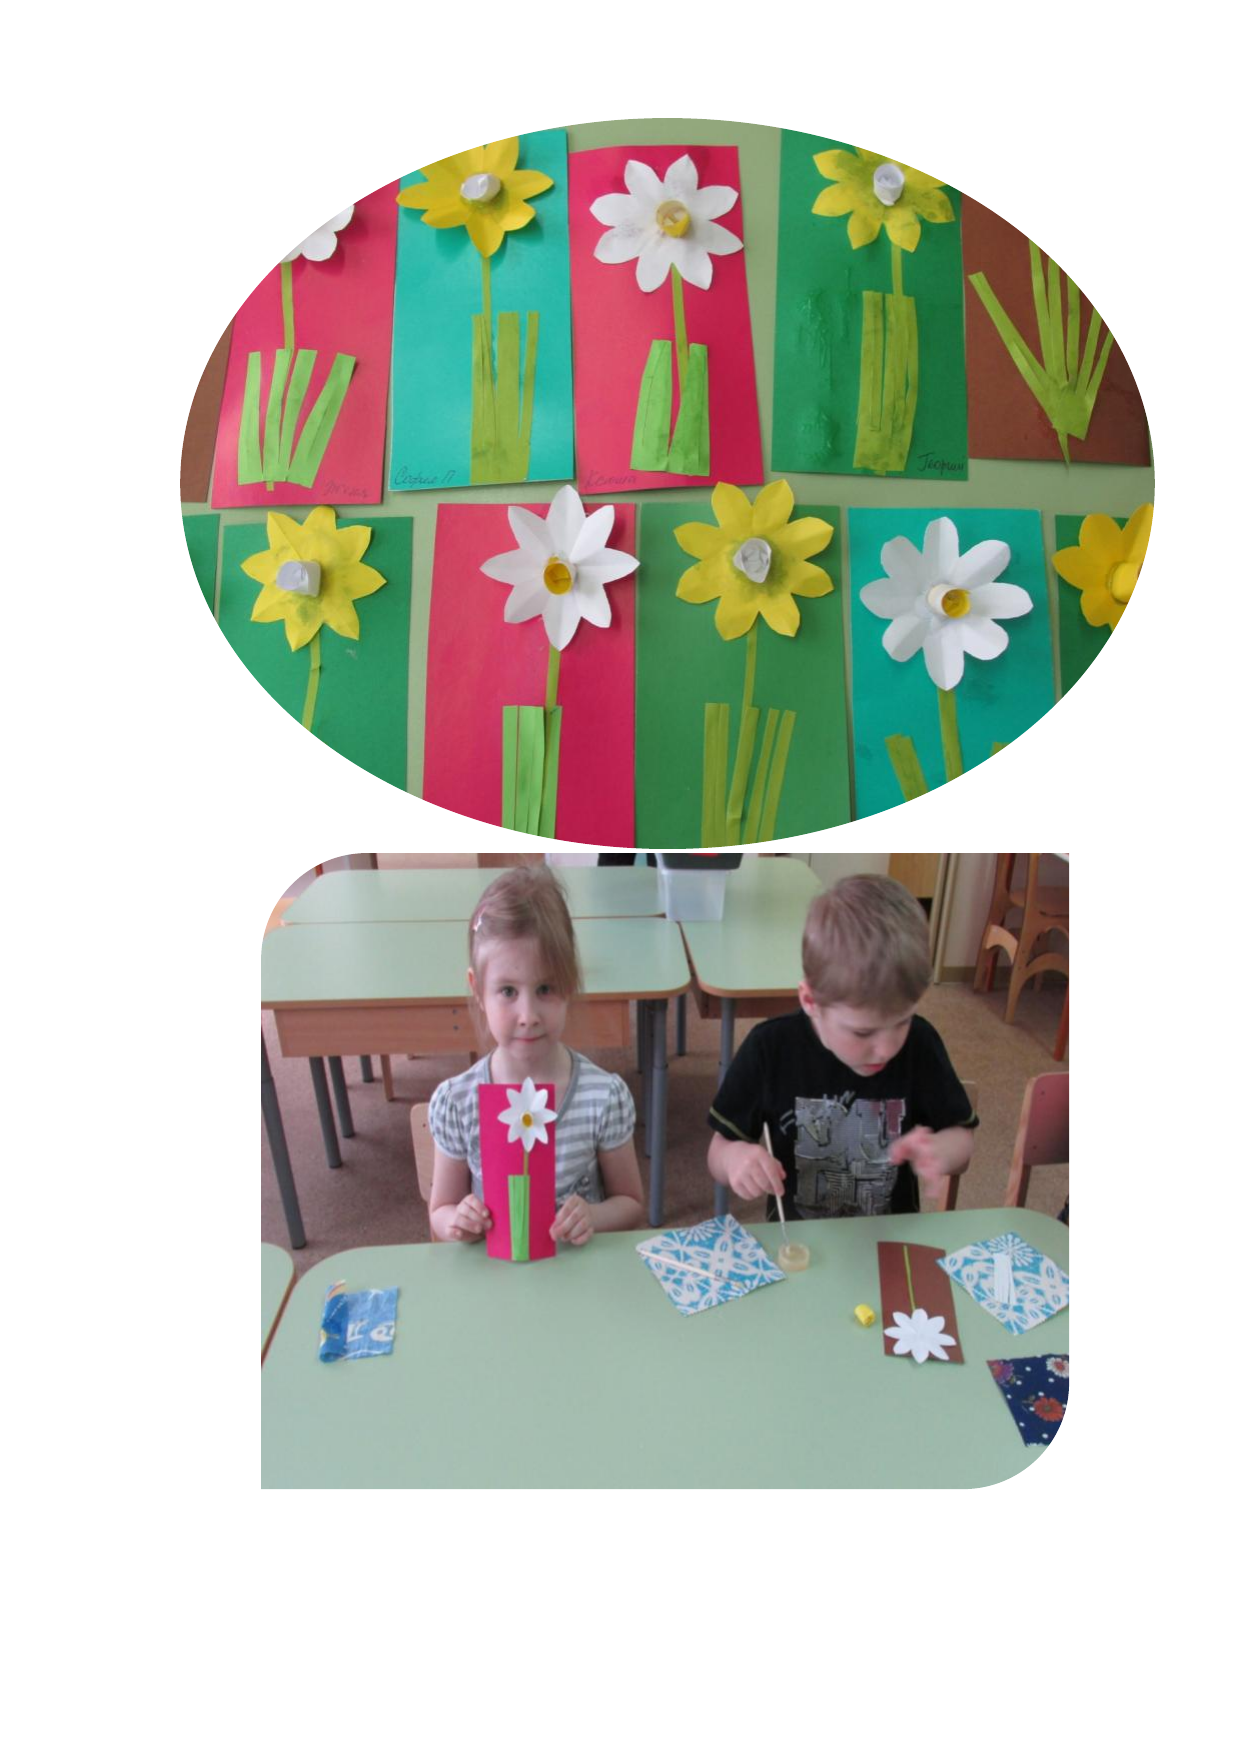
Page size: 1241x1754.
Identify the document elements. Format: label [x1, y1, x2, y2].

picture [180, 118, 1155, 849]
picture [261, 853, 1070, 1490]
